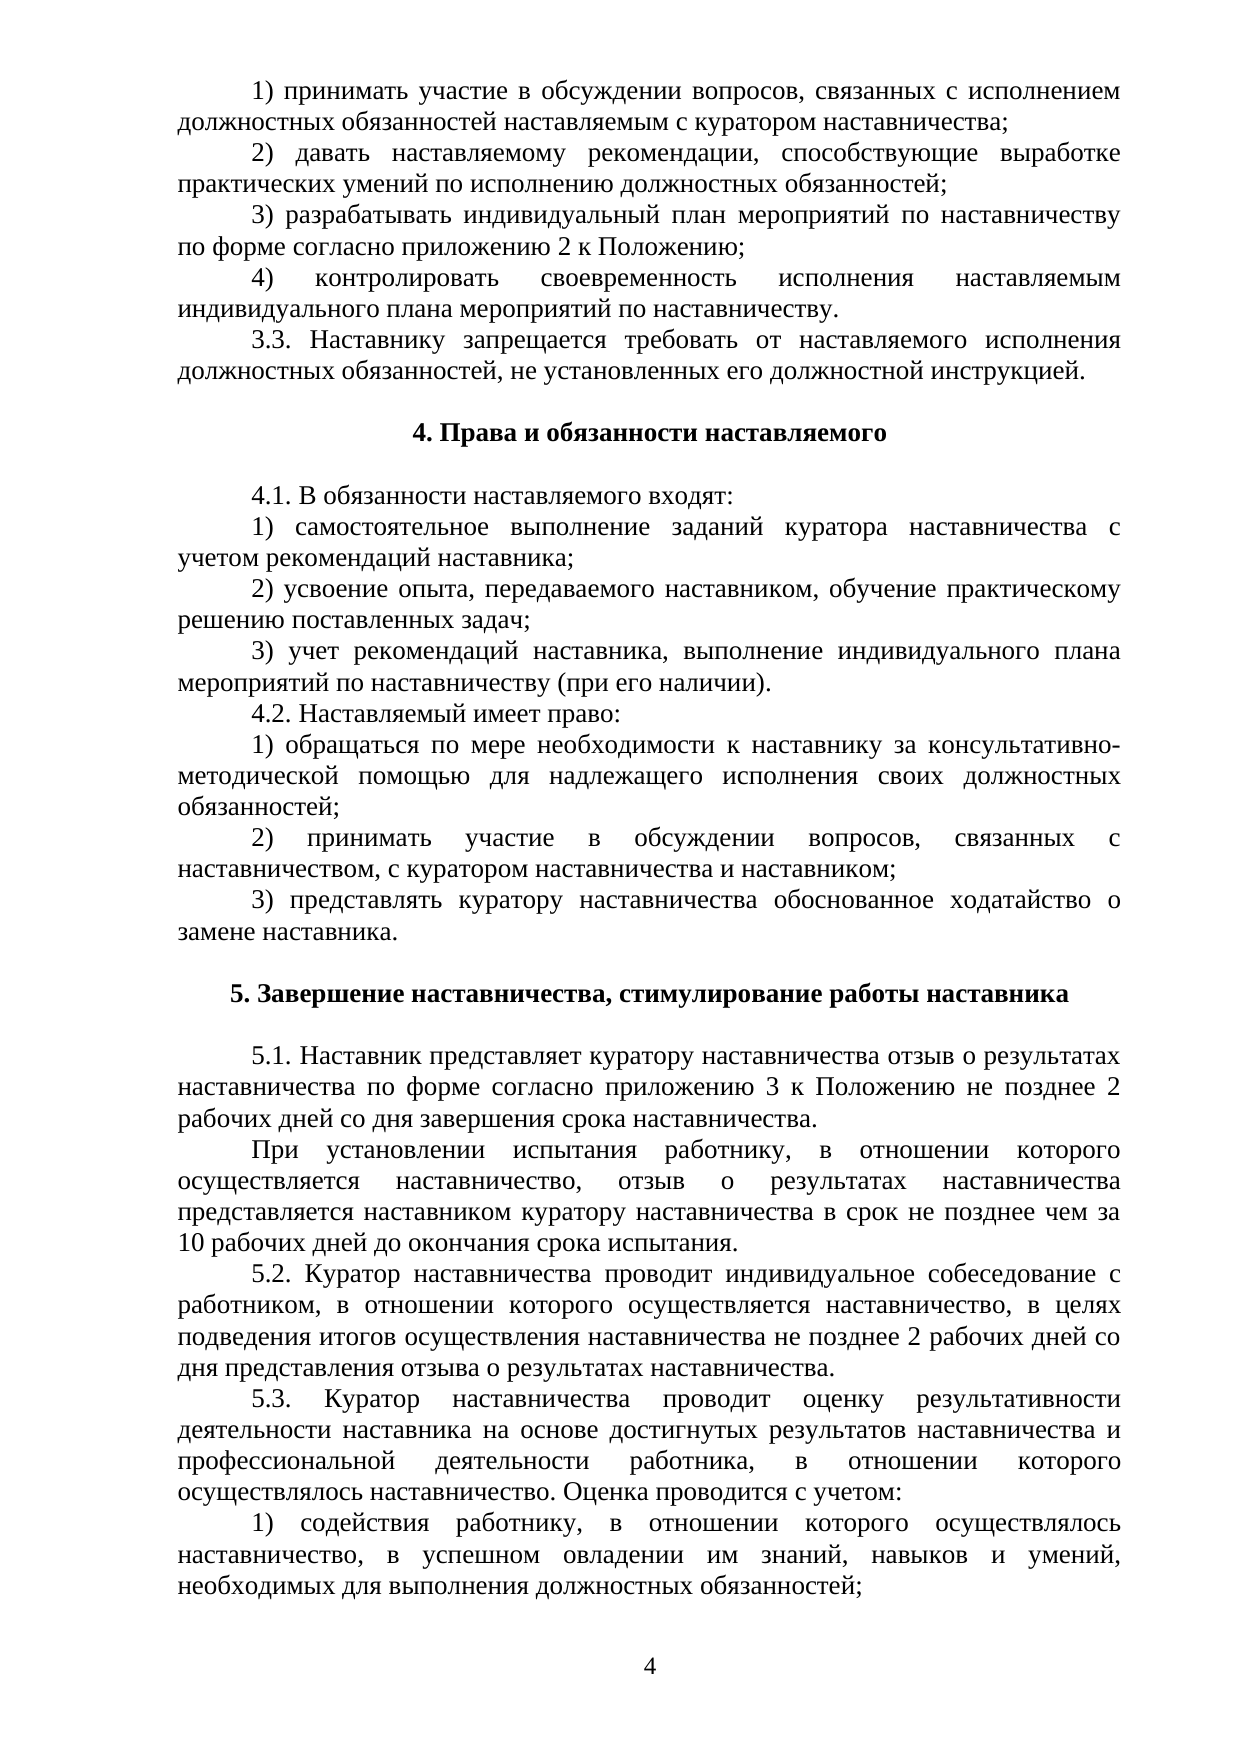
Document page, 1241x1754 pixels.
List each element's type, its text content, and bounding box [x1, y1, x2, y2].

text 2) принимать участие в обсуждении вопросов, связанных с наставничеством, с куратором наставничества и наставником; [177, 821, 1122, 884]
text 3) представлять куратору наставничества обоснованное ходатайство о замене наставника. [177, 884, 1122, 946]
text 1) самостоятельное выполнение заданий куратора наставничества с учетом рекомендаций наставника; [177, 510, 1122, 572]
text 3) учет рекомендаций наставника, выполнение индивидуального плана мероприятий по наставничеству (при его наличии). [177, 634, 1122, 697]
text 4. Права и обязанности наставляемого [177, 416, 1122, 448]
text 5. Завершение наставничества, стимулирование работы наставника [177, 977, 1122, 1008]
text 1) содействия работнику, в отношении которого осуществлялось наставничество, в успешном овладении им знаний, навыков и умений, необходимых для выполнения должностных обязанностей; [177, 1507, 1122, 1600]
text 5.2. Куратор наставничества проводит индивидуальное собеседование с работником, в отношении которого осуществляется наставничество, в целях подведения итогов осуществления наставничества не позднее 2 рабочих дней со дня представления отзыва о результатах наставничества. [177, 1257, 1122, 1382]
text 3) разрабатывать индивидуальный план мероприятий по наставничеству по форме согласно приложению 2 к Положению; [177, 198, 1122, 261]
text 2) давать наставляемому рекомендации, способствующие выработке практических умений по исполнению должностных обязанностей; [177, 136, 1122, 198]
text 4) контролировать своевременность исполнения наставляемым индивидуального плана мероприятий по наставничеству. [177, 261, 1122, 323]
text 4.1. В обязанности наставляемого входят: [177, 479, 1122, 510]
text 1) принимать участие в обсуждении вопросов, связанных с исполнением должностных обязанностей наставляемым с куратором наставничества; [177, 74, 1122, 136]
text 1) обращаться по мере необходимости к наставнику за консультативно-методической помощью для надлежащего исполнения своих должностных обязанностей; [177, 728, 1122, 821]
text При установлении испытания работнику, в отношении которого осуществляется наставничество, отзыв о результатах наставничества представляется наставником куратору наставничества в срок не позднее чем за 10 рабочих дней до окончания срока испытания. [177, 1133, 1122, 1257]
text 3.3. Наставнику запрещается требовать от наставляемого исполнения должностных обязанностей, не установленных его должностной инструкцией. [177, 323, 1122, 385]
text 4.2. Наставляемый имеет право: [177, 697, 1122, 728]
text 5.3. Куратор наставничества проводит оценку результативности деятельности наставника на основе достигнутых результатов наставничества и профессиональной деятельности работника, в отношении которого осуществлялось наставничество. Оценка проводится с учетом: [177, 1382, 1122, 1507]
text 5.1. Наставник представляет куратору наставничества отзыв о результатах наставничества по форме согласно приложению 3 к Положению не позднее 2 рабочих дней со дня завершения срока наставничества. [177, 1039, 1122, 1133]
text 2) усвоение опыта, передаваемого наставником, обучение практическому решению поставленных задач; [177, 572, 1122, 634]
